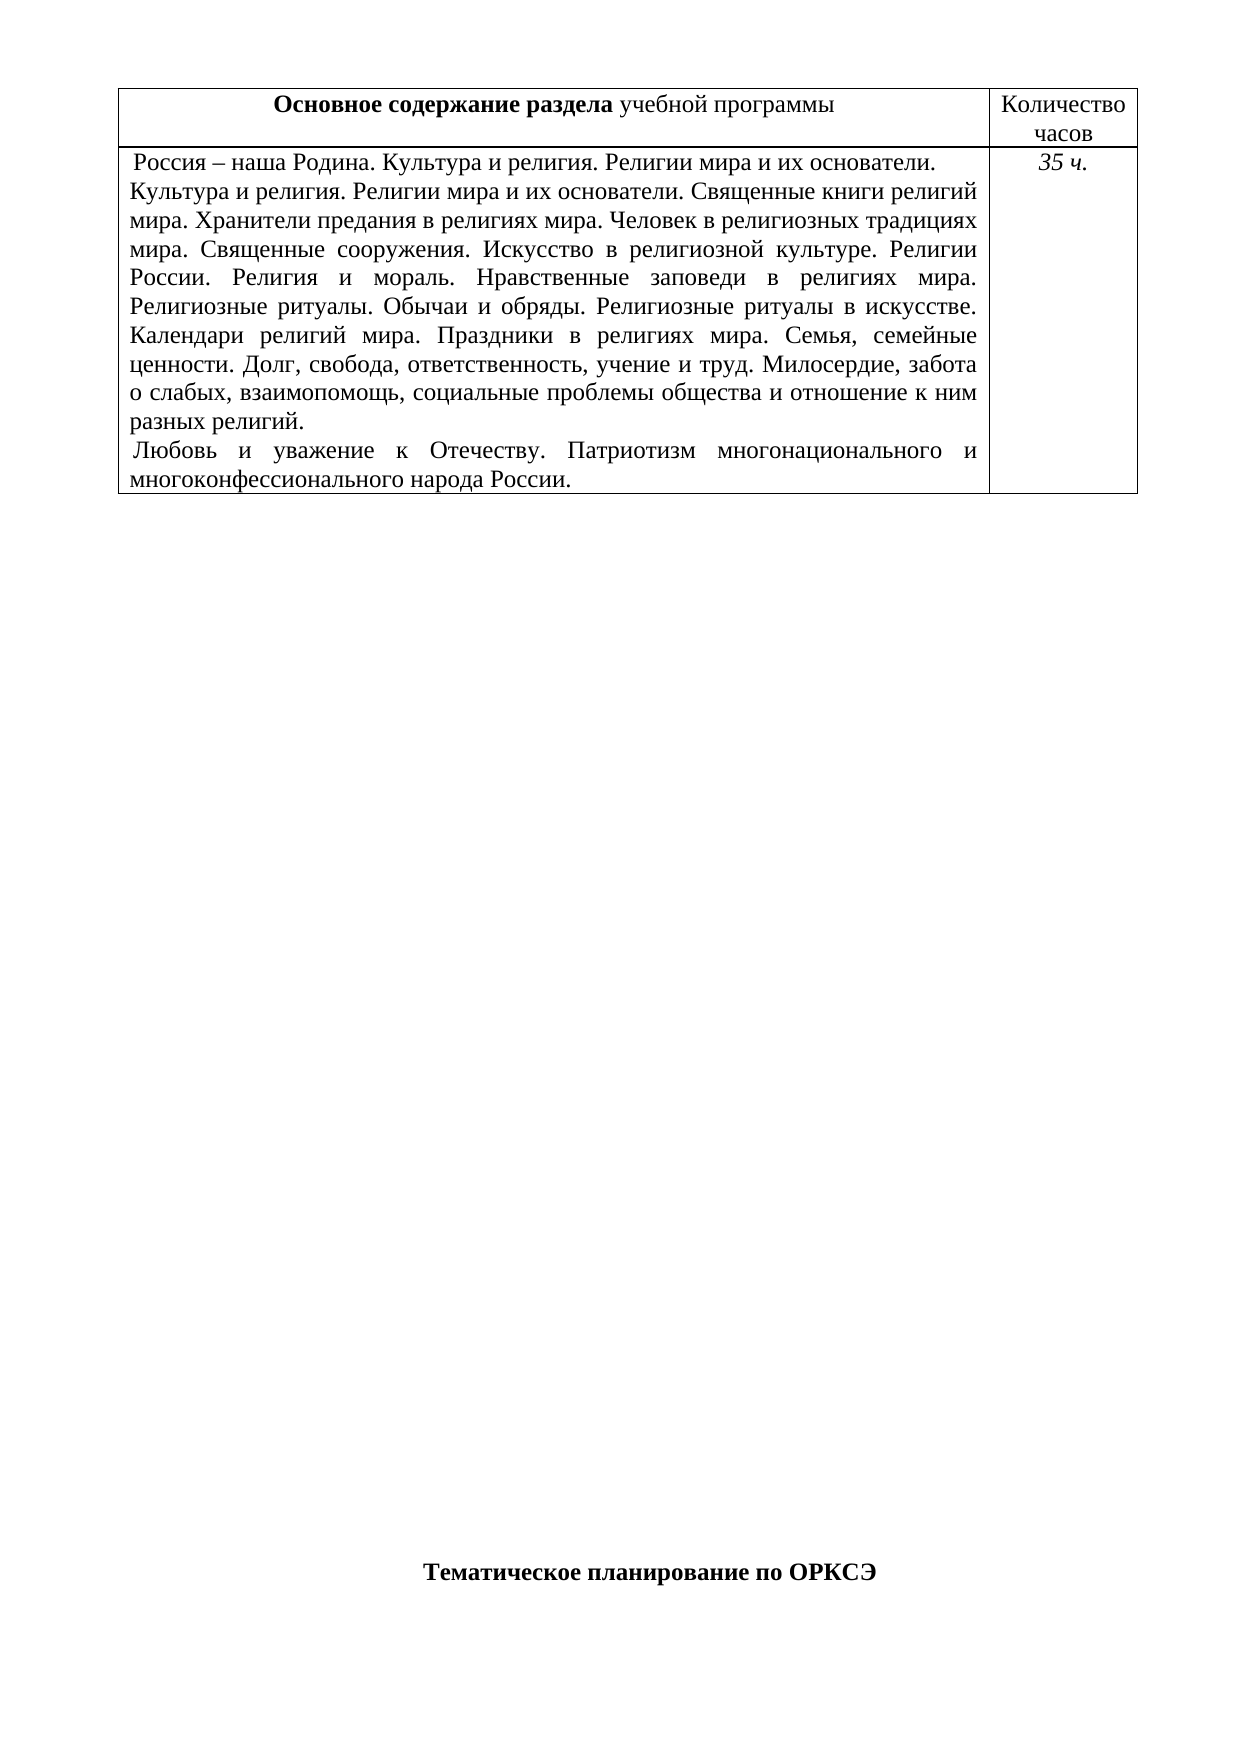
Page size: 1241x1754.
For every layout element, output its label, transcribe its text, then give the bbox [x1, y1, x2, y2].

table_header Количество часов [990, 89, 1137, 146]
table_cell Россия – наша Родина. Культура и религия. Религии мира и их основатели. Культура и религия. Религии мира и их основатели. Священные книги религий мира. Хранители предания в религиях мира. Человек в религиозных традициях мира. Священные сооружения. Искусство в религиозной культуре. Религии России. Религия и мораль. Нравственные заповеди в религиях мира. Религиозные ритуалы. Обычаи и обряды. Религиозные ритуалы в искусстве. Календари религий мира. Праздники в религиях мира. Семья, семейные ценности. Долг, свобода, ответственность, учение и труд. Милосердие, забота о слабых, взаимопомощь, социальные проблемы общества и отношение к ним разных религий. Любовь и уважение к Отечеству. Патриотизм многонационального и многоконфессионального народа России. [119, 148, 989, 492]
table_cell 35 ч. [990, 148, 1137, 492]
table_header Основное содержание раздела учебной программы [119, 89, 989, 146]
text Тематическое планирование по ОРКСЭ [118, 1557, 1137, 1586]
